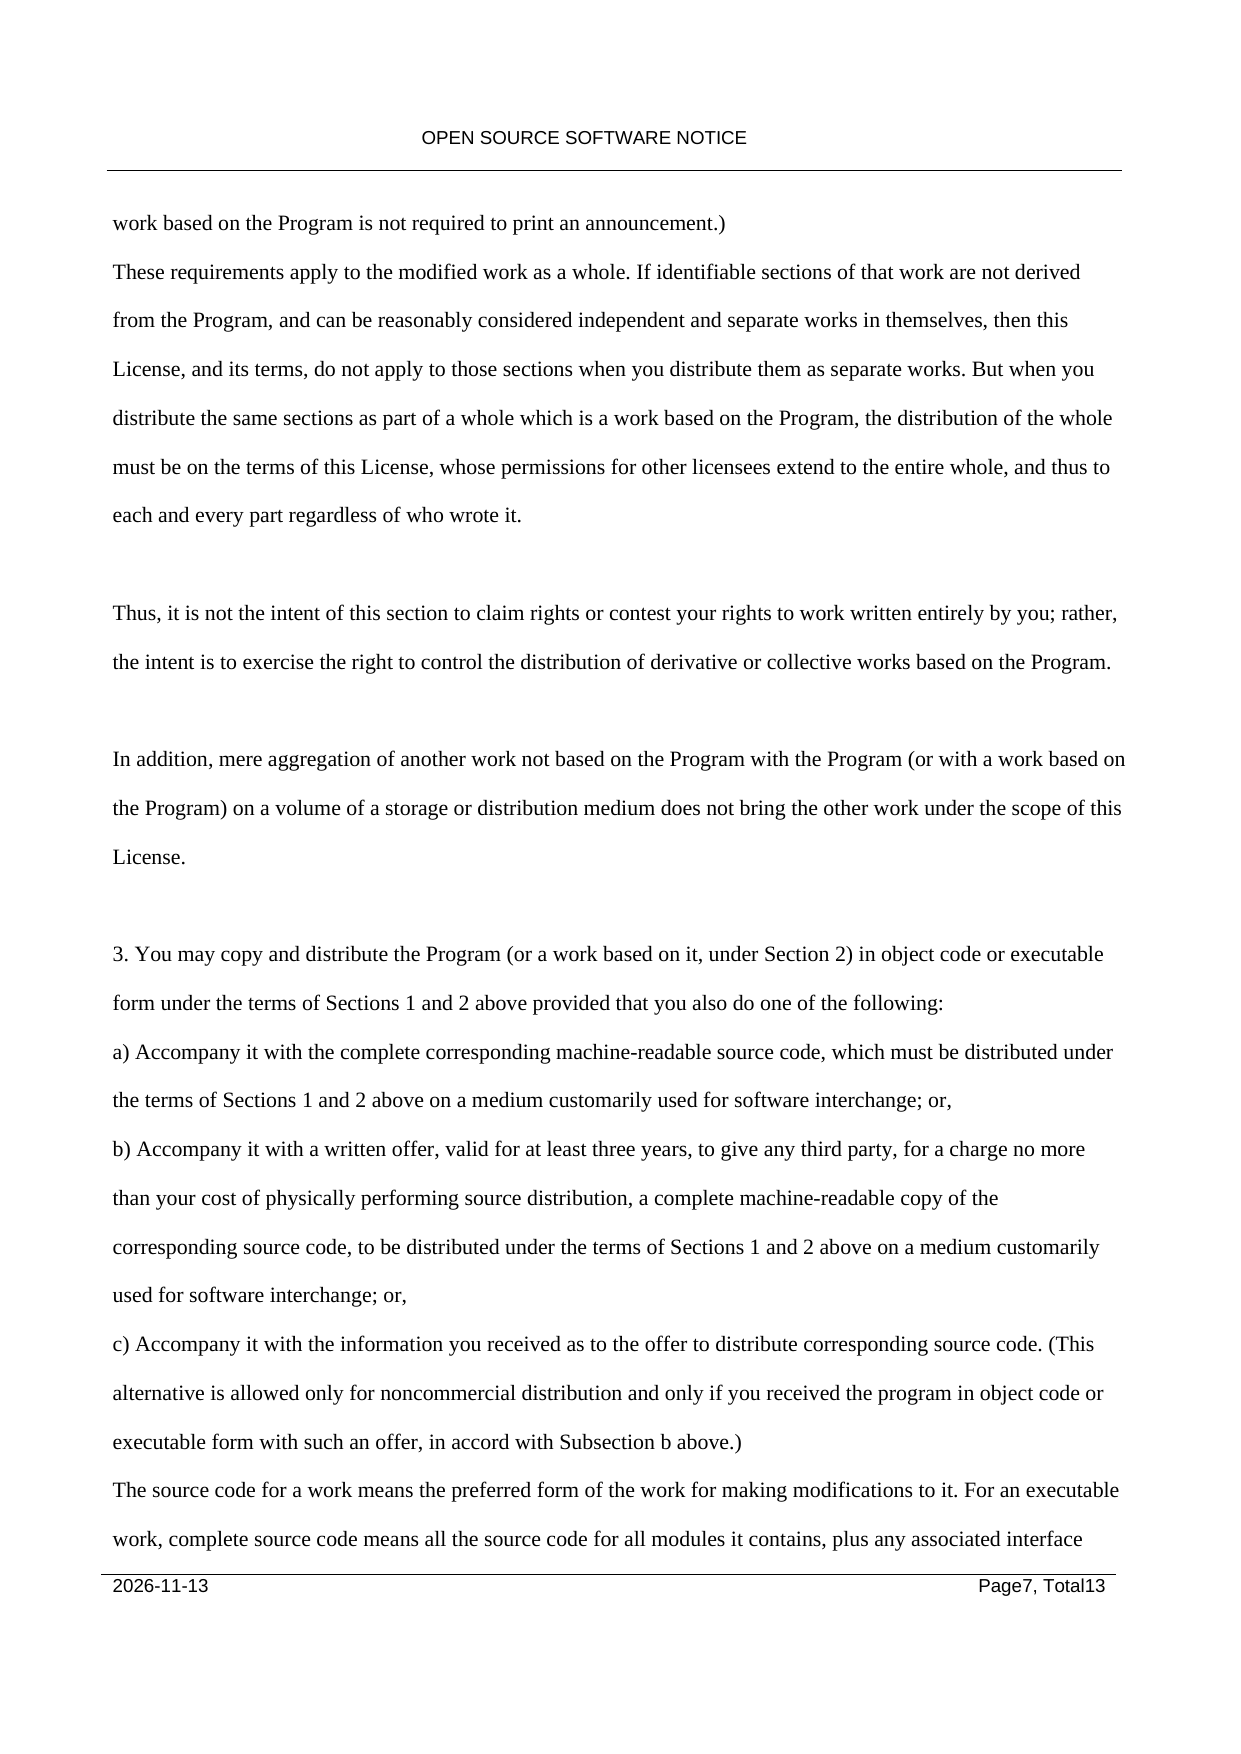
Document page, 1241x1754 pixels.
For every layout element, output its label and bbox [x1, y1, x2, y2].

text [112, 206, 1128, 1555]
